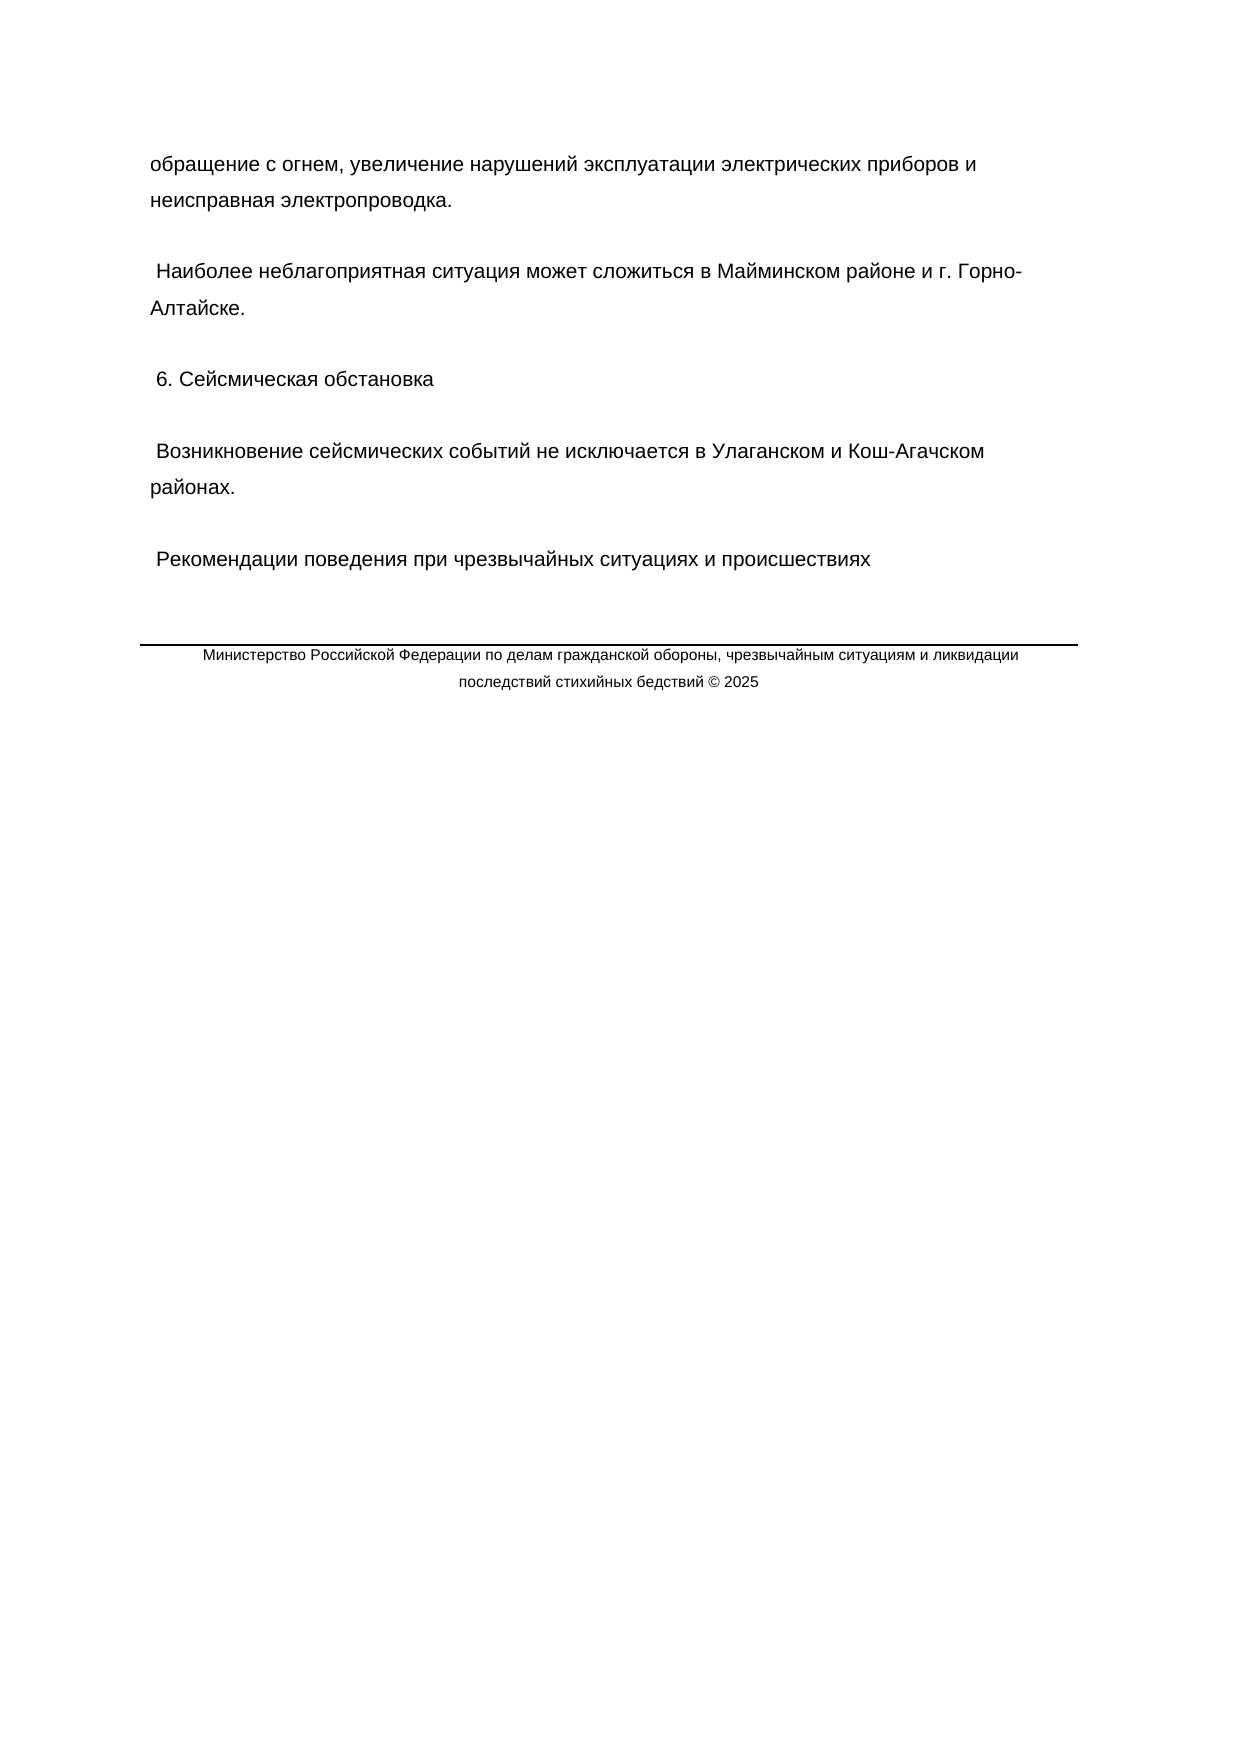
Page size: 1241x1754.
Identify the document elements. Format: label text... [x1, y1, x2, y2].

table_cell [140, 150, 1078, 644]
table_cell Министерство Российской Федерации по делам гражданской обороны, чрезвычайным ситуациям и ликвидации последствий стихийных бедствий © 2025 [140, 646, 1078, 727]
